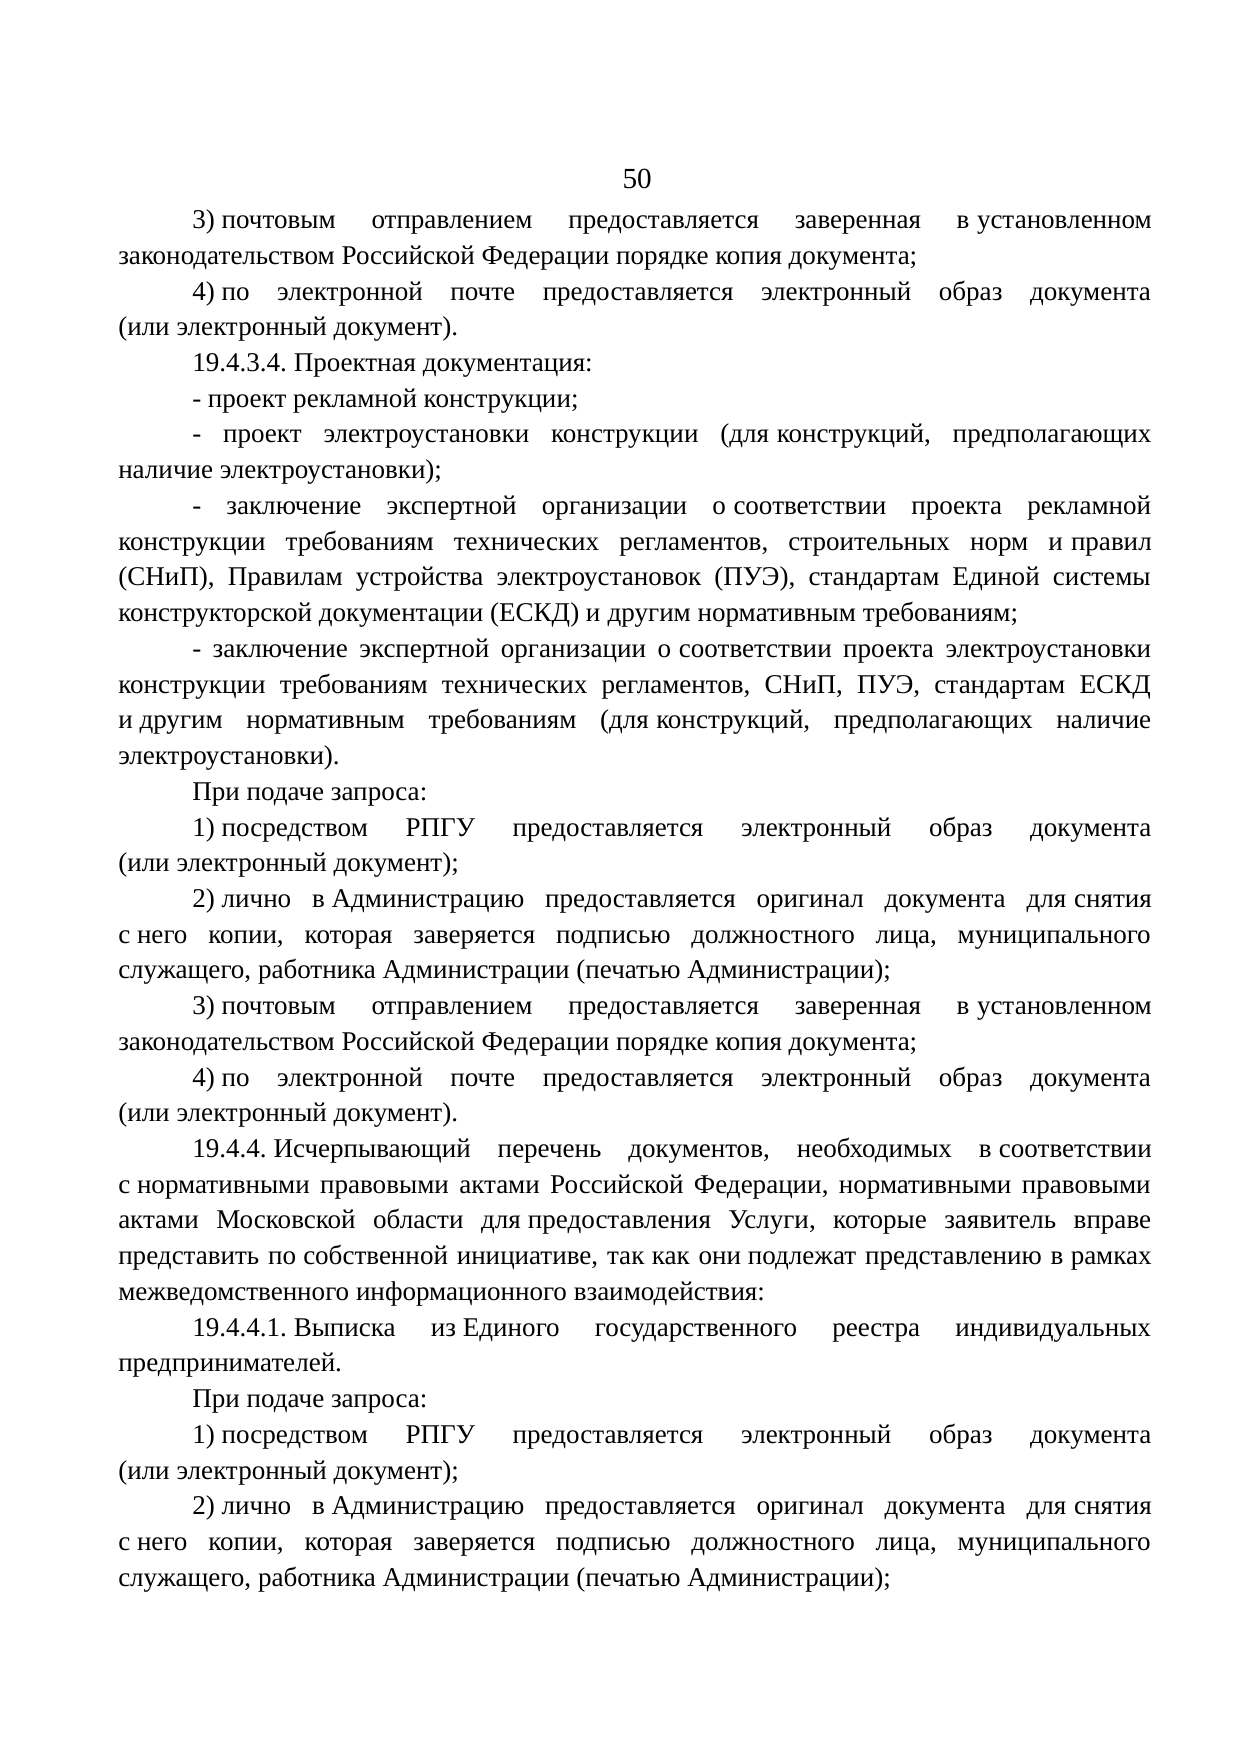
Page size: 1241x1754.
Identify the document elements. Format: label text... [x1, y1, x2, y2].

text ⁠-⁠ проект рекламной конструкции; [118, 382, 1152, 413]
text 4) по электронной почте предоставляется электронный образ документа (или электронный документ). [118, 275, 1152, 342]
text 1) посредством РПГУ предоставляется электронный образ документа (или электронный документ); [118, 811, 1152, 877]
text 3) почтовым отправлением предоставляется заверенная в установленном законодательством Российской Федерации порядке копия документа; [118, 989, 1152, 1056]
text 2) лично в Администрацию предоставляется оригинал документа для снятия с него копии, которая заверяется подписью должностного лица, муниципального служащего, работника Администрации (печатью Администрации); [118, 1489, 1152, 1592]
text 2) лично в Администрацию предоставляется оригинал документа для снятия с него копии, которая заверяется подписью должностного лица, муниципального служащего, работника Администрации (печатью Администрации); [118, 882, 1152, 985]
text 3) почтовым отправлением предоставляется заверенная в установленном законодательством Российской Федерации порядке копия документа; [118, 203, 1152, 270]
text ⁠-⁠ заключение экспертной организации о соответствии проекта рекламной конструкции требованиям технических регламентов, строительных норм и правил (СНиП), Правилам устройства электроустановок (ПУЭ), стандартам Единой системы конструкторской документации (ЕСКД) и другим нормативным требованиям; [118, 489, 1152, 627]
text При подаче запроса: [118, 775, 1152, 806]
text ⁠-⁠ заключение экспертной организации о соответствии проекта электроустановки конструкции требованиям технических регламентов, СНиП, ПУЭ, стандартам ЕСКД и другим нормативным требованиям (для конструкций, предполагающих наличие электроустановки). [118, 632, 1152, 770]
text 1) посредством РПГУ предоставляется электронный образ документа (или электронный документ); [118, 1418, 1152, 1485]
text При подаче запроса: [118, 1382, 1152, 1413]
text 4) по электронной почте предоставляется электронный образ документа (или электронный документ). [118, 1061, 1152, 1128]
text 19.4.4. Исчерпывающий перечень документов, необходимых в соответствии с нормативными правовыми актами Российской Федерации, нормативными правовыми актами Московской области для предоставления Услуги, которые заявитель вправе представить по собственной инициативе, так как они подлежат представлению в рамках межведомственного информационного взаимодействия: [118, 1132, 1152, 1306]
text 19.4.3.4. Проектная документация: [118, 346, 1152, 377]
text 19.4.4.1. Выписка из Единого государственного реестра индивидуальных предпринимателей. [118, 1311, 1152, 1378]
text ⁠-⁠ проект электроустановки конструкции (для конструкций, предполагающих наличие электроустановки); [118, 418, 1152, 484]
